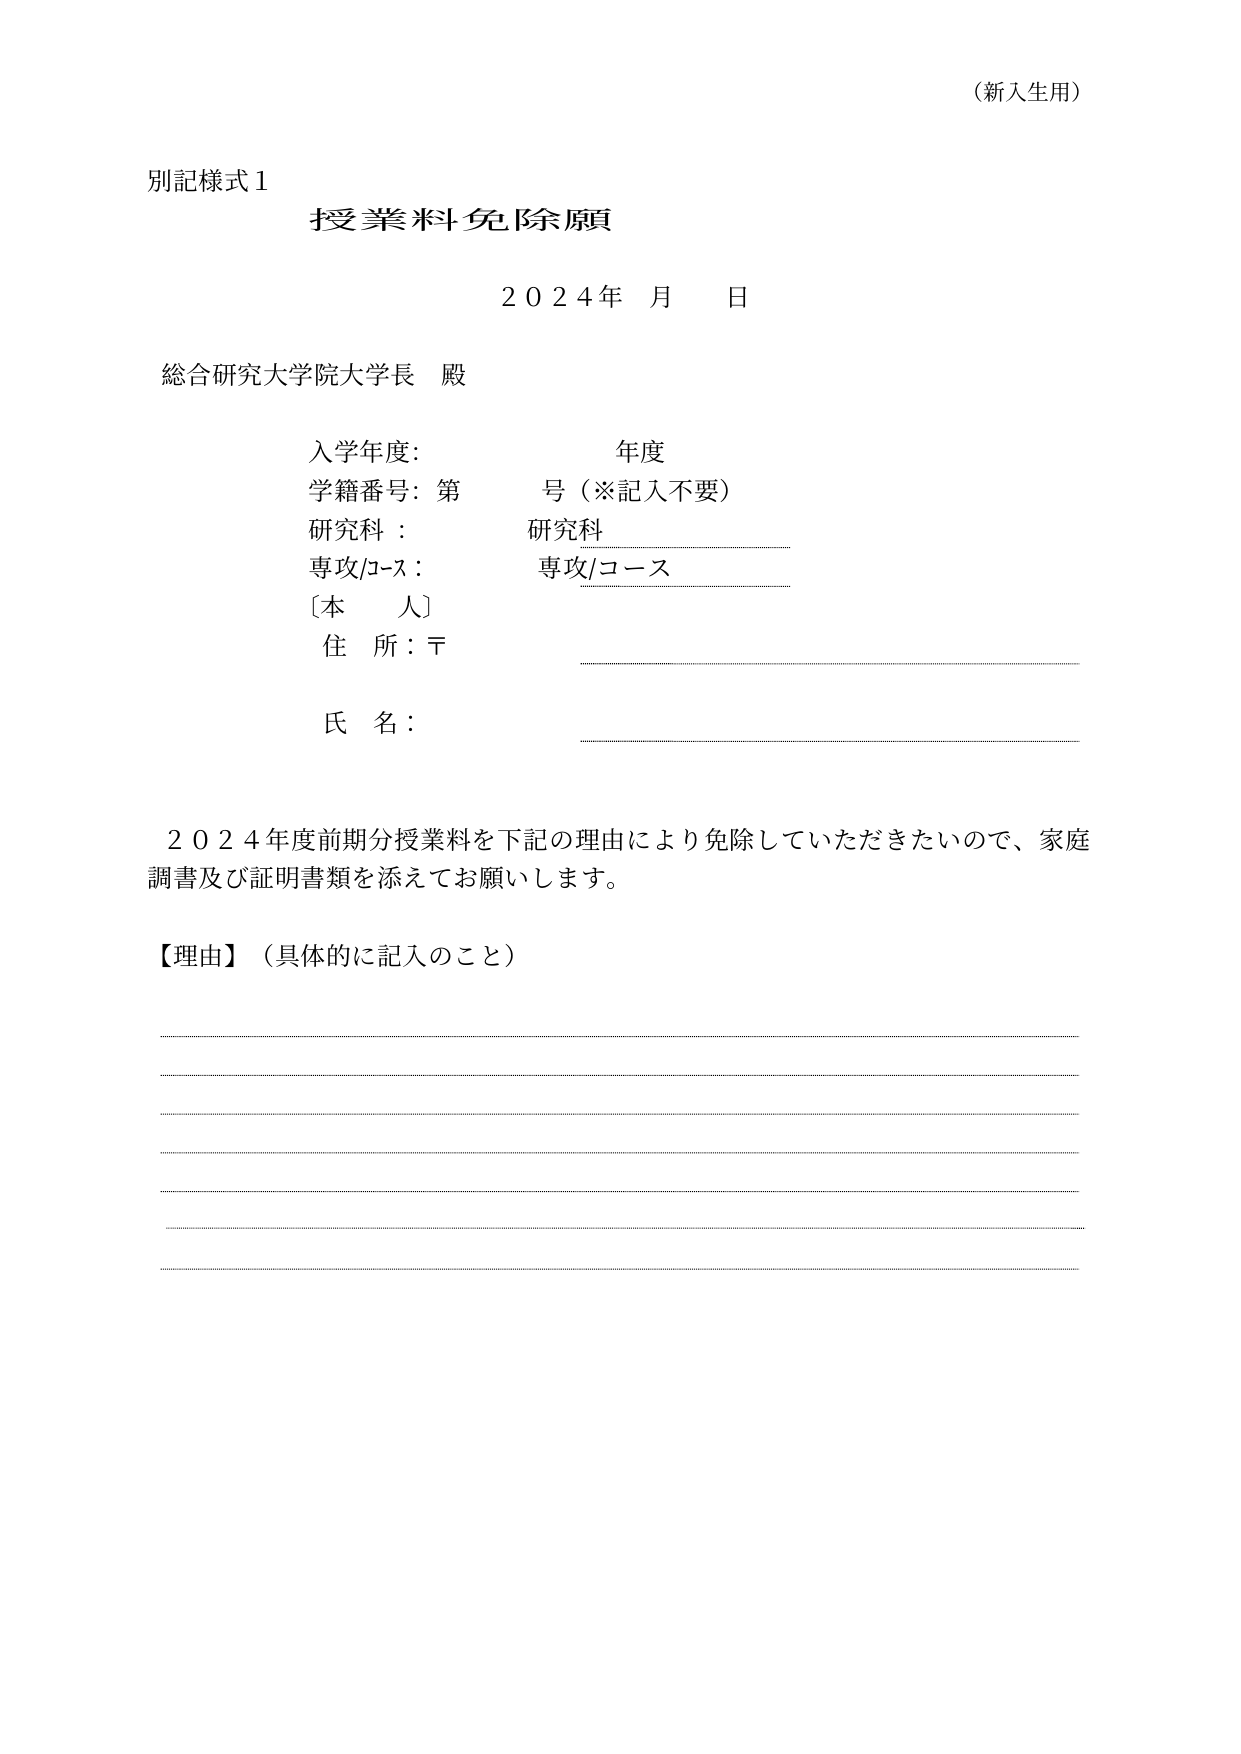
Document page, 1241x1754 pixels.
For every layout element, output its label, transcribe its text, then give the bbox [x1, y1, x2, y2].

text ２０２４年度前期分授業料を下記の理由により免除していただきたいので、家庭調書及び証明書類を添えてお願いします。 [148, 818, 1093, 896]
text 授業料免除願 [148, 198, 1093, 237]
text 別記様式１ [148, 159, 1093, 198]
text 総合研究大学院大学長 殿 [148, 353, 1093, 392]
text 〔本 人〕 [148, 586, 1093, 624]
text ２０２４年 月 日 [148, 276, 1093, 314]
text 入学年度： 年度 [148, 431, 1093, 469]
text 研究科 ： 研究科 [148, 508, 1093, 547]
text 住 所：〒 [148, 624, 1093, 663]
text 学籍番号：第 号（※記入不要） [148, 469, 1093, 508]
text 氏 名： [148, 702, 1093, 741]
text 【理由】（具体的に記入のこと） [148, 934, 1093, 973]
text 専攻/ｺｰｽ： 専攻/コース [148, 547, 1093, 586]
